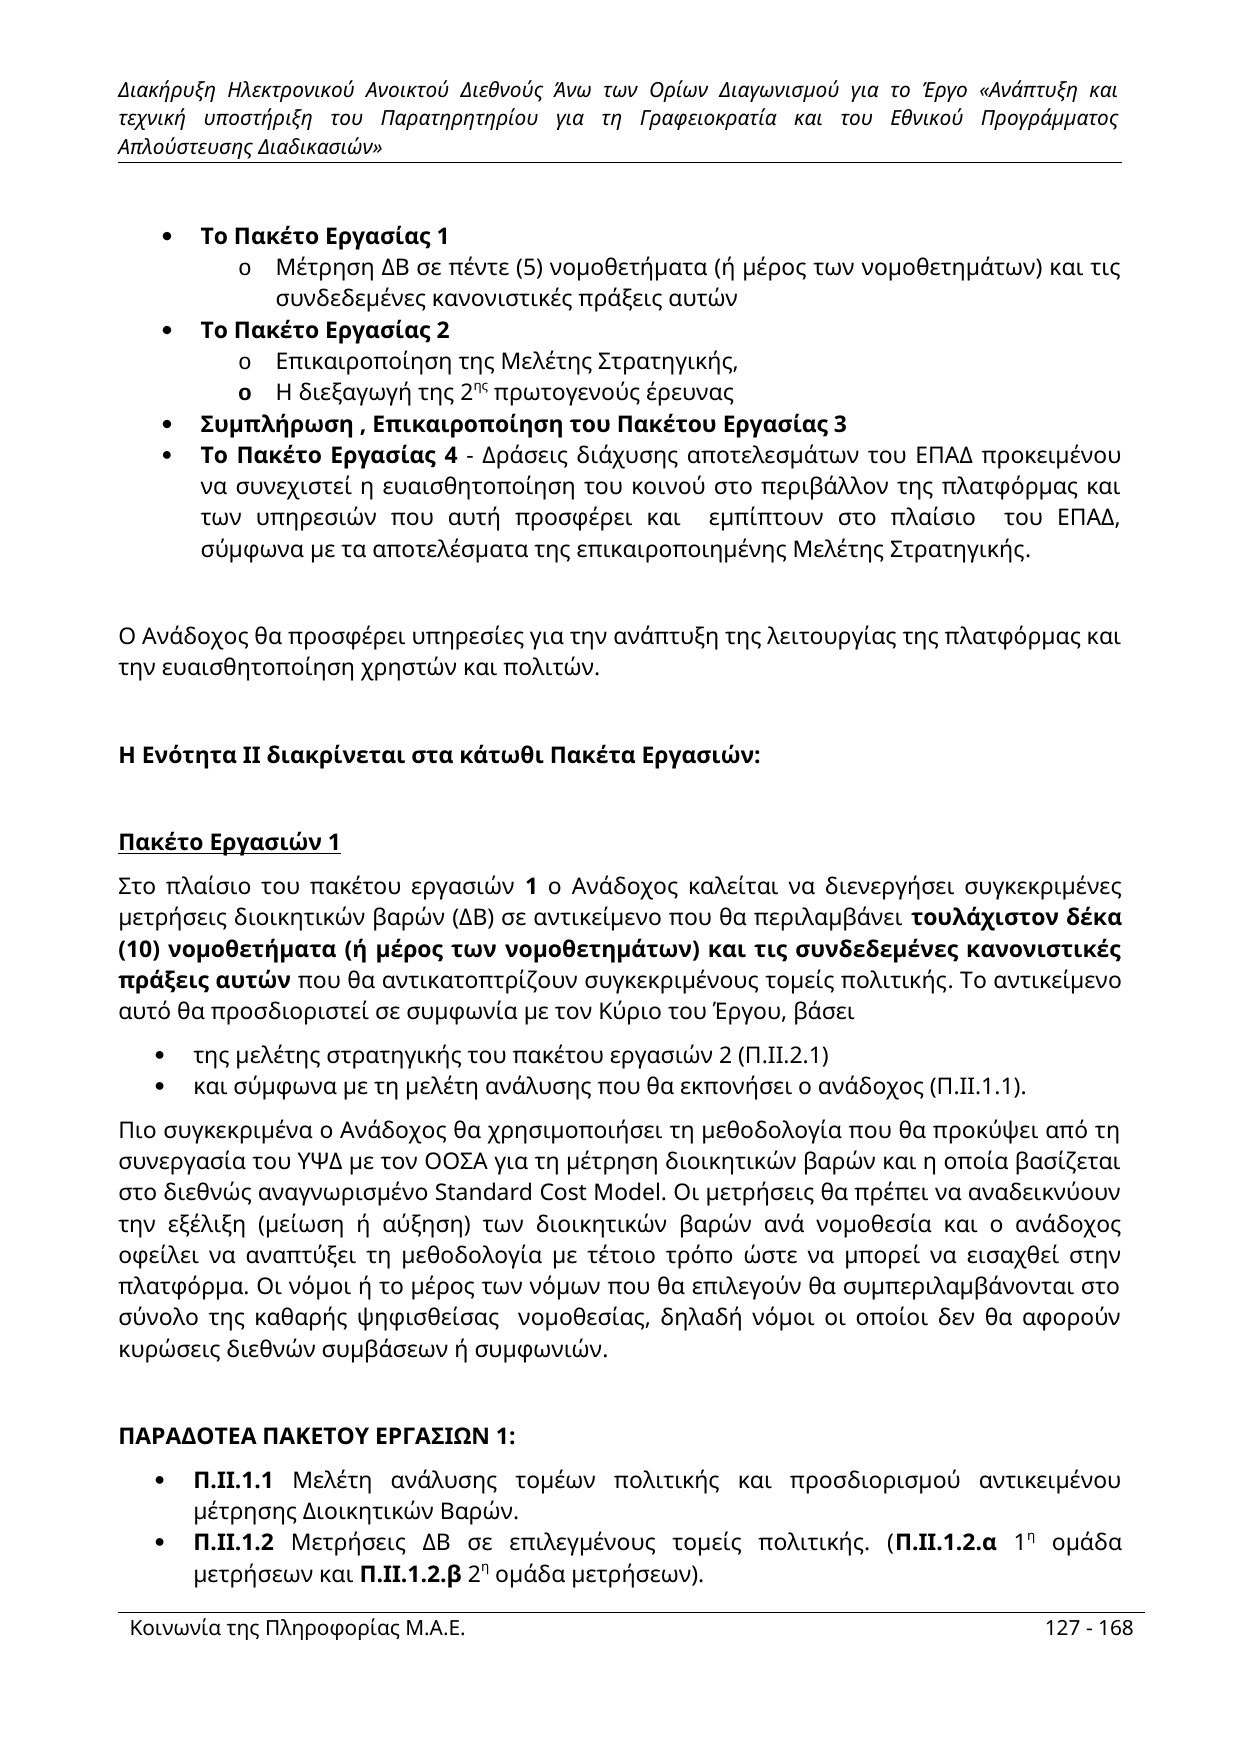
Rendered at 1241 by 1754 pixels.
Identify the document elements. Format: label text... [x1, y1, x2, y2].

list Το Πακέτο Εργασίας 4 - Δράσεις διάχυσης αποτελεσμάτων του ΕΠΑΔ προκειμένου να συνεχιστεί η ευαισθητοποίηση του κοινού στο περιβάλλον της πλατφόρμας και των υπηρεσιών που αυτή προσφέρει και εμπίπτουν στο πλαίσιο του ΕΠΑΔ, σύμφωνα με τα αποτελέσματα της επικαιροποιημένης Μελέτης Στρατηγικής. [163, 439, 1122, 564]
list Η διεξαγωγή της 2ης πρωτογενούς έρευνας [238, 376, 1122, 407]
text Πιο συγκεκριμένα ο Ανάδοχος θα χρησιμοποιήσει τη μεθοδολογία που θα προκύψει από τη συνεργασία του ΥΨΔ με τον ΟΟΣΑ για τη μέτρηση διοικητικών βαρών και η οποία βασίζεται στο διεθνώς αναγνωρισμένο Standard Cost Model. Οι μετρήσεις θα πρέπει να αναδεικνύουν την εξέλιξη (μείωση ή αύξηση) των διοικητικών βαρών ανά νομοθεσία και ο ανάδοχος οφείλει να αναπτύξει τη μεθοδολογία με τέτοιο τρόπο ώστε να μπορεί να εισαχθεί στην πλατφόρμα. Οι νόμοι ή το μέρος των νόμων που θα επιλεγούν θα συμπεριλαμβάνονται στο σύνολο της καθαρής ψηφισθείσας νομοθεσίας, δηλαδή νόμοι οι οποίοι δεν θα αφορούν κυρώσεις διεθνών συμβάσεων ή συμφωνιών. [118, 1114, 1122, 1364]
list Π.II.1.1 Μελέτη ανάλυσης τομέων πολιτικής και προσδιορισμού αντικειμένου μέτρησης Διοικητικών Βαρών. [156, 1464, 1122, 1526]
list Το Πακέτο Εργασίας 1 [163, 220, 1122, 251]
text Η Ενότητα ΙΙ διακρίνεται στα κάτωθι Πακέτα Εργασιών: [118, 739, 1122, 770]
list Μέτρηση ΔΒ σε πέντε (5) νομοθετήματα (ή μέρος των νομοθετημάτων) και τις συνδεδεμένες κανονιστικές πράξεις αυτών [238, 251, 1122, 313]
text ΠΑΡΑΔΟΤΕΑ ΠΑΚΕΤΟΥ ΕΡΓΑΣΙΩΝ 1: [118, 1420, 1122, 1451]
list Επικαιροποίηση της Μελέτης Στρατηγικής, [238, 345, 1122, 376]
list της μελέτης στρατηγικής του πακέτου εργασιών 2 (Π.ΙΙ.2.1) [156, 1039, 1122, 1070]
list Το Πακέτο Εργασίας 2 [163, 313, 1122, 345]
list Π.II.1.2 Μετρήσεις ΔΒ σε επιλεγμένους τομείς πολιτικής. (Π.ΙΙ.1.2.α 1η ομάδα μετρήσεων και Π.ΙΙ.1.2.β 2η ομάδα μετρήσεων). [156, 1526, 1122, 1589]
list Συμπλήρωση , Επικαιροποίηση του Πακέτου Εργασίας 3 [163, 407, 1122, 439]
text Ο Ανάδοχος θα προσφέρει υπηρεσίες για την ανάπτυξη της λειτουργίας της πλατφόρμας και την ευαισθητοποίηση χρηστών και πολιτών. [118, 620, 1122, 682]
list και σύμφωνα με τη μελέτη ανάλυσης που θα εκπονήσει ο ανάδοχος (Π.ΙΙ.1.1). [156, 1070, 1122, 1101]
text Πακέτο Εργασιών 1 [118, 826, 1122, 857]
text Στο πλαίσιο του πακέτου εργασιών 1 ο Ανάδοχος καλείται να διενεργήσει συγκεκριμένες μετρήσεις διοικητικών βαρών (ΔΒ) σε αντικείμενο που θα περιλαμβάνει τουλάχιστον δέκα (10) νομοθετήματα (ή μέρος των νομοθετημάτων) και τις συνδεδεμένες κανονιστικές πράξεις αυτών που θα αντικατοπτρίζουν συγκεκριμένους τομείς πολιτικής. Το αντικείμενο αυτό θα προσδιοριστεί σε συμφωνία με τον Κύριο του Έργου, βάσει [118, 870, 1122, 1026]
